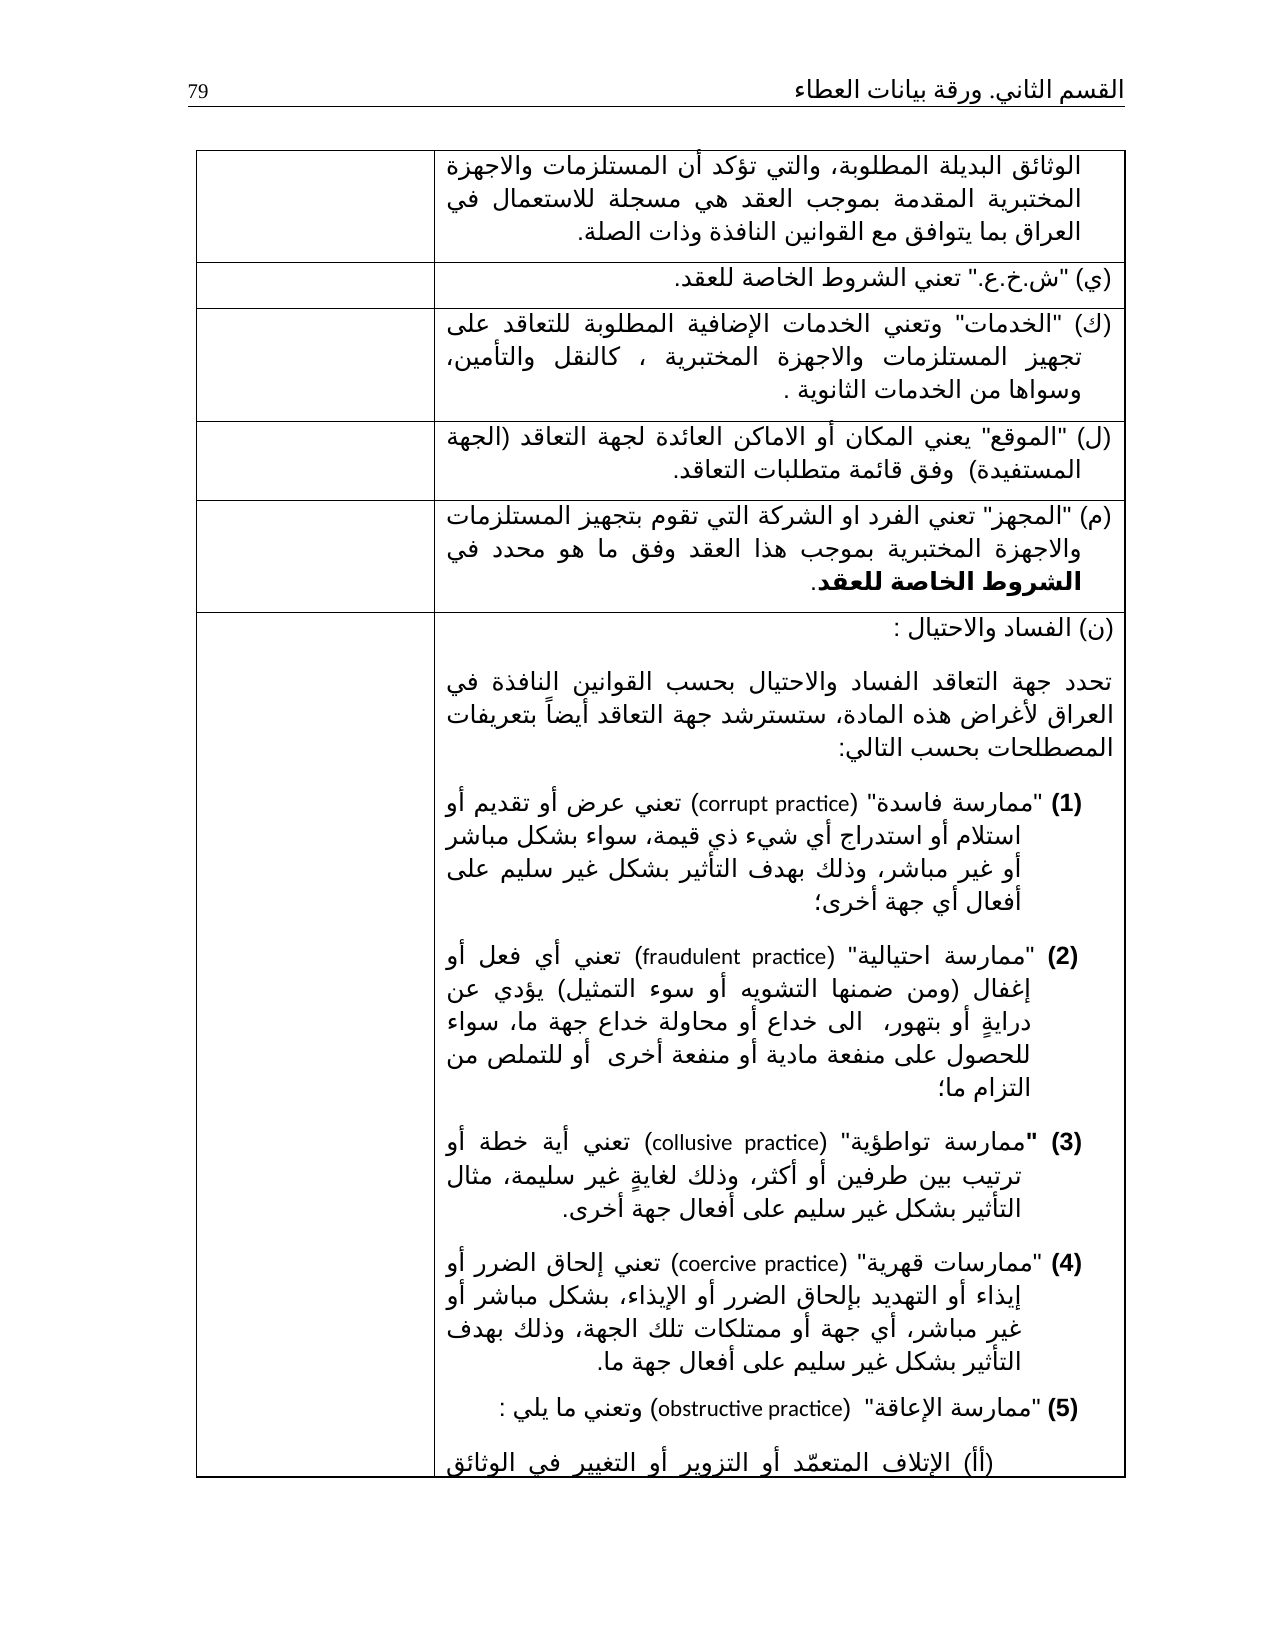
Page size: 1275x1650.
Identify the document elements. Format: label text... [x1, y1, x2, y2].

table_cell [197, 309, 434, 421]
table_cell (ل) "الموقع" يعني المكان أو الاماكن العائدة لجهة التعاقد (الجهة المستفيدة) وفق قائمة متطلبات التعاقد. [435, 422, 1124, 500]
table_cell [197, 501, 434, 612]
table_cell [197, 263, 434, 308]
table_cell [197, 613, 434, 1476]
table_cell (ي) "ش.خ.ع." تعني الشروط الخاصة للعقد. [435, 263, 1124, 308]
table_cell (ك) "الخدمات" وتعني الخدمات الإضافية المطلوبة للتعاقد على تجهيز المستلزمات والاجهزة المختبرية ، كالنقل والتأمين، وسواها من الخدمات الثانوية . [435, 309, 1124, 421]
table_cell [197, 151, 434, 262]
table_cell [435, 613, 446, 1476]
table_cell (م) "المجهز" تعني الفرد او الشركة التي تقوم بتجهيز المستلزمات والاجهزة المختبرية بموجب هذا العقد وفق ما هو محدد في الشروط الخاصة للعقد. [435, 501, 1124, 612]
table_cell [197, 422, 434, 500]
